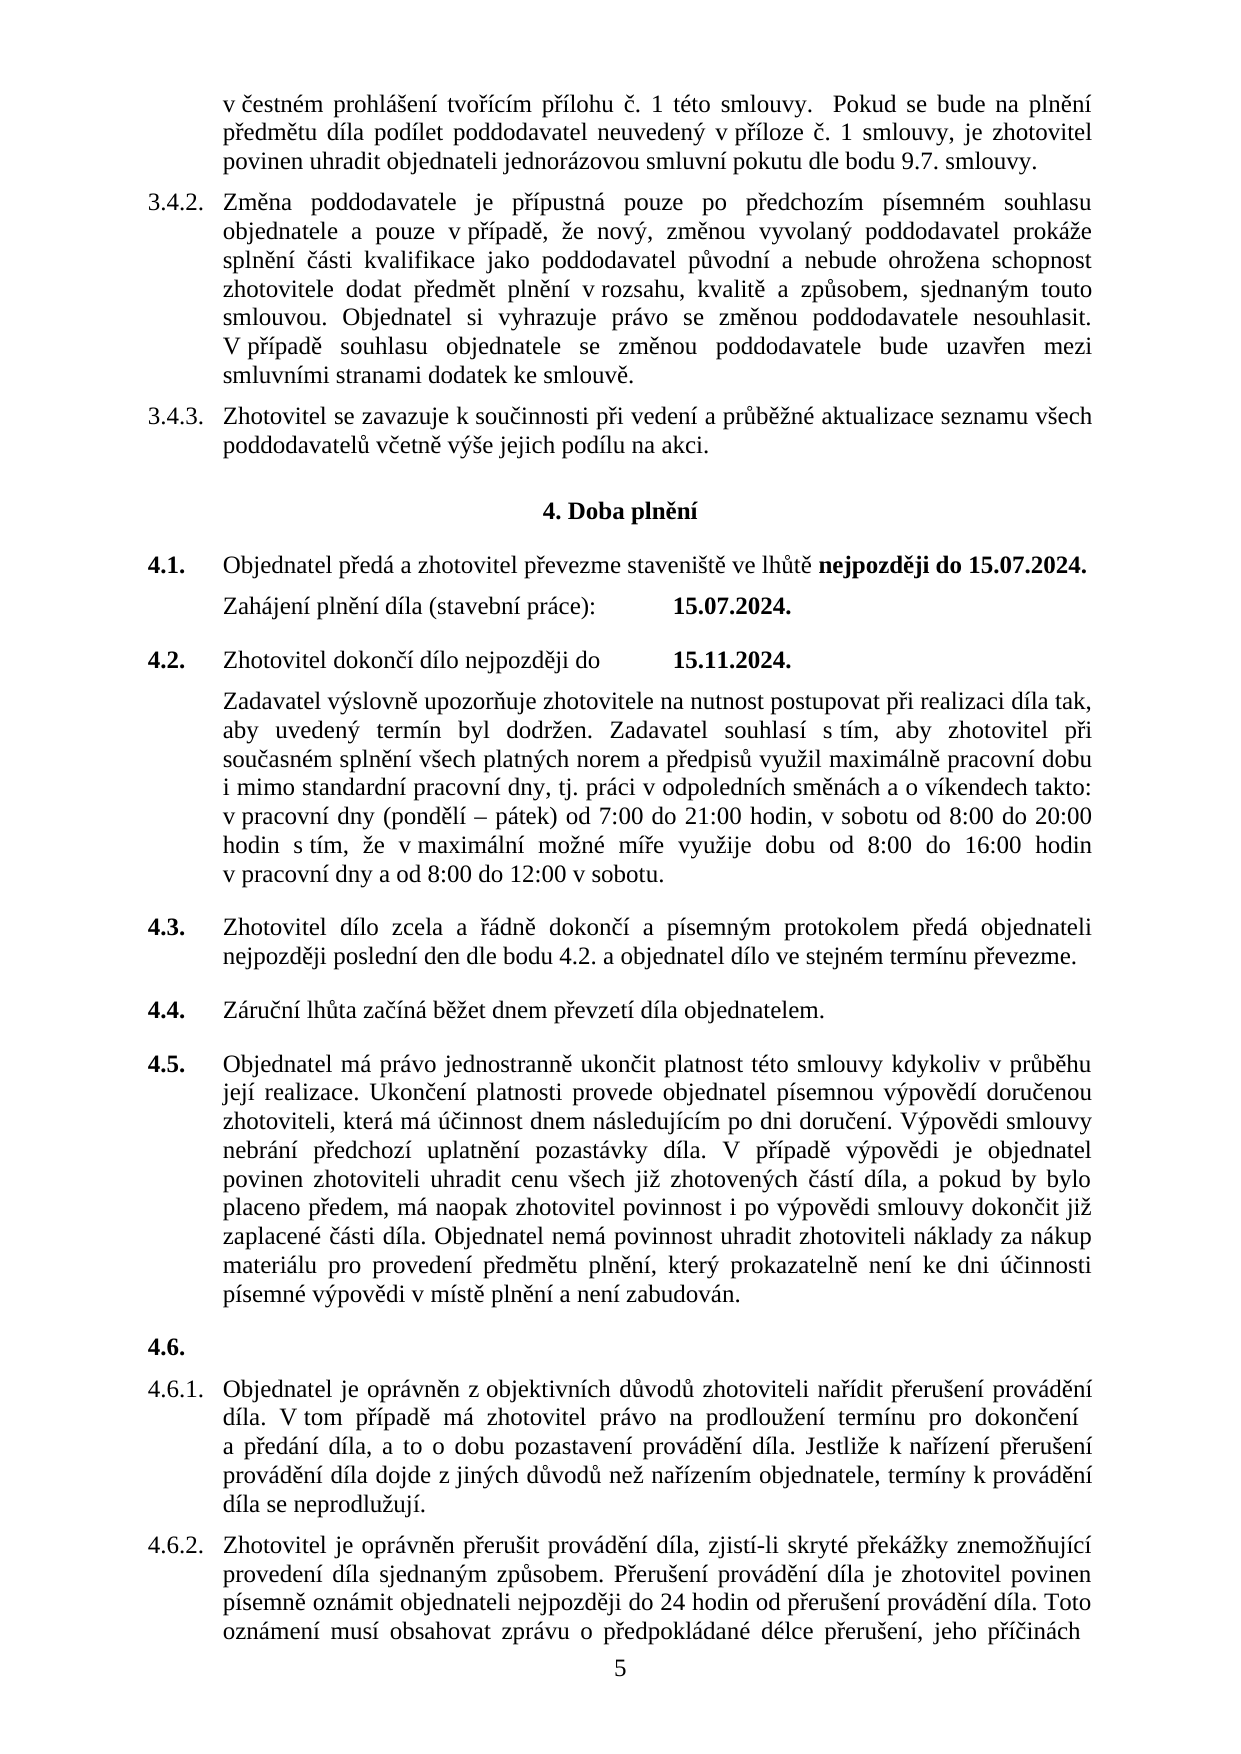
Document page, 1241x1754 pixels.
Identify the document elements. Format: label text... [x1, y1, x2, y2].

text 4.1. Objednatel předá a zhotovitel převezme staveniště ve lhůtě nejpozději do 15.07.2024. [148, 550, 1092, 579]
text 4.6.1. Objednatel je oprávněn z objektivních důvodů zhotoviteli nařídit přerušení provádění díla. V tom případě má zhotovitel právo na prodloužení termínu pro dokončení a předání díla, a to o dobu pozastavení provádění díla. Jestliže k nařízení přerušení provádění díla dojde z jiných důvodů než nařízením objednatele, termíny k provádění díla se neprodlužují. [148, 1374, 1092, 1517]
text 4.3. Zhotovitel dílo zcela a řádně dokončí a písemným protokolem předá objednateli nejpozději poslední den dle bodu 4.2. a objednatel dílo ve stejném termínu převezme. [148, 912, 1092, 970]
text Zahájení plnění díla (stavební práce): 15.07.2024. [148, 591, 1092, 620]
text 4.6. [148, 1332, 1092, 1361]
text 4. Doba plnění [148, 496, 1092, 525]
text 3.4.3. Zhotovitel se zavazuje k součinnosti při vedení a průběžné aktualizace seznamu všech poddodavatelů včetně výše jejich podílu na akci. [148, 401, 1092, 459]
text 4.4. Záruční lhůta začíná běžet dnem převzetí díla objednatelem. [148, 995, 1092, 1024]
text 4.2. Zhotovitel dokončí dílo nejpozději do 15.11.2024. [148, 645, 1092, 674]
text 3.4.2. Změna poddodavatele je přípustná pouze po předchozím písemném souhlasu objednatele a pouze v případě, že nový, změnou vyvolaný poddodavatel prokáže splnění části kvalifikace jako poddodavatel původní a nebude ohrožena schopnost zhotovitele dodat předmět plnění v rozsahu, kvalitě a způsobem, sjednaným touto smlouvou. Objednatel si vyhrazuje právo se změnou poddodavatele nesouhlasit. V případě souhlasu objednatele se změnou poddodavatele bude uzavřen mezi smluvními stranami dodatek ke smlouvě. [148, 187, 1092, 389]
text Zadavatel výslovně upozorňuje zhotovitele na nutnost postupovat při realizaci díla tak, aby uvedený termín byl dodržen. Zadavatel souhlasí s tím, aby zhotovitel při současném splnění všech platných norem a předpisů využil maximálně pracovní dobu i mimo standardní pracovní dny, tj. práci v odpoledních směnách a o víkendech takto: v pracovní dny (pondělí – pátek) od 7:00 do 21:00 hodin, v sobotu od 8:00 do 20:00 hodin s tím, že v maximální možné míře využije dobu od 8:00 do 16:00 hodin v pracovní dny a od 8:00 do 12:00 v sobotu. [223, 686, 1092, 887]
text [148, 89, 1092, 175]
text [148, 1530, 1092, 1645]
text 4.5. Objednatel má právo jednostranně ukončit platnost této smlouvy kdykoliv v průběhu její realizace. Ukončení platnosti provede objednatel písemnou výpovědí doručenou zhotoviteli, která má účinnost dnem následujícím po dni doručení. Výpovědi smlouvy nebrání předchozí uplatnění pozastávky díla. V případě výpovědi je objednatel povinen zhotoviteli uhradit cenu všech již zhotovených částí díla, a pokud by bylo placeno předem, má naopak zhotovitel povinnost i po výpovědi smlouvy dokončit již zaplacené části díla. Objednatel nemá povinnost uhradit zhotoviteli náklady za nákup materiálu pro provedení předmětu plnění, který prokazatelně není ke dni účinnosti písemné výpovědi v místě plnění a není zabudován. [148, 1049, 1092, 1307]
